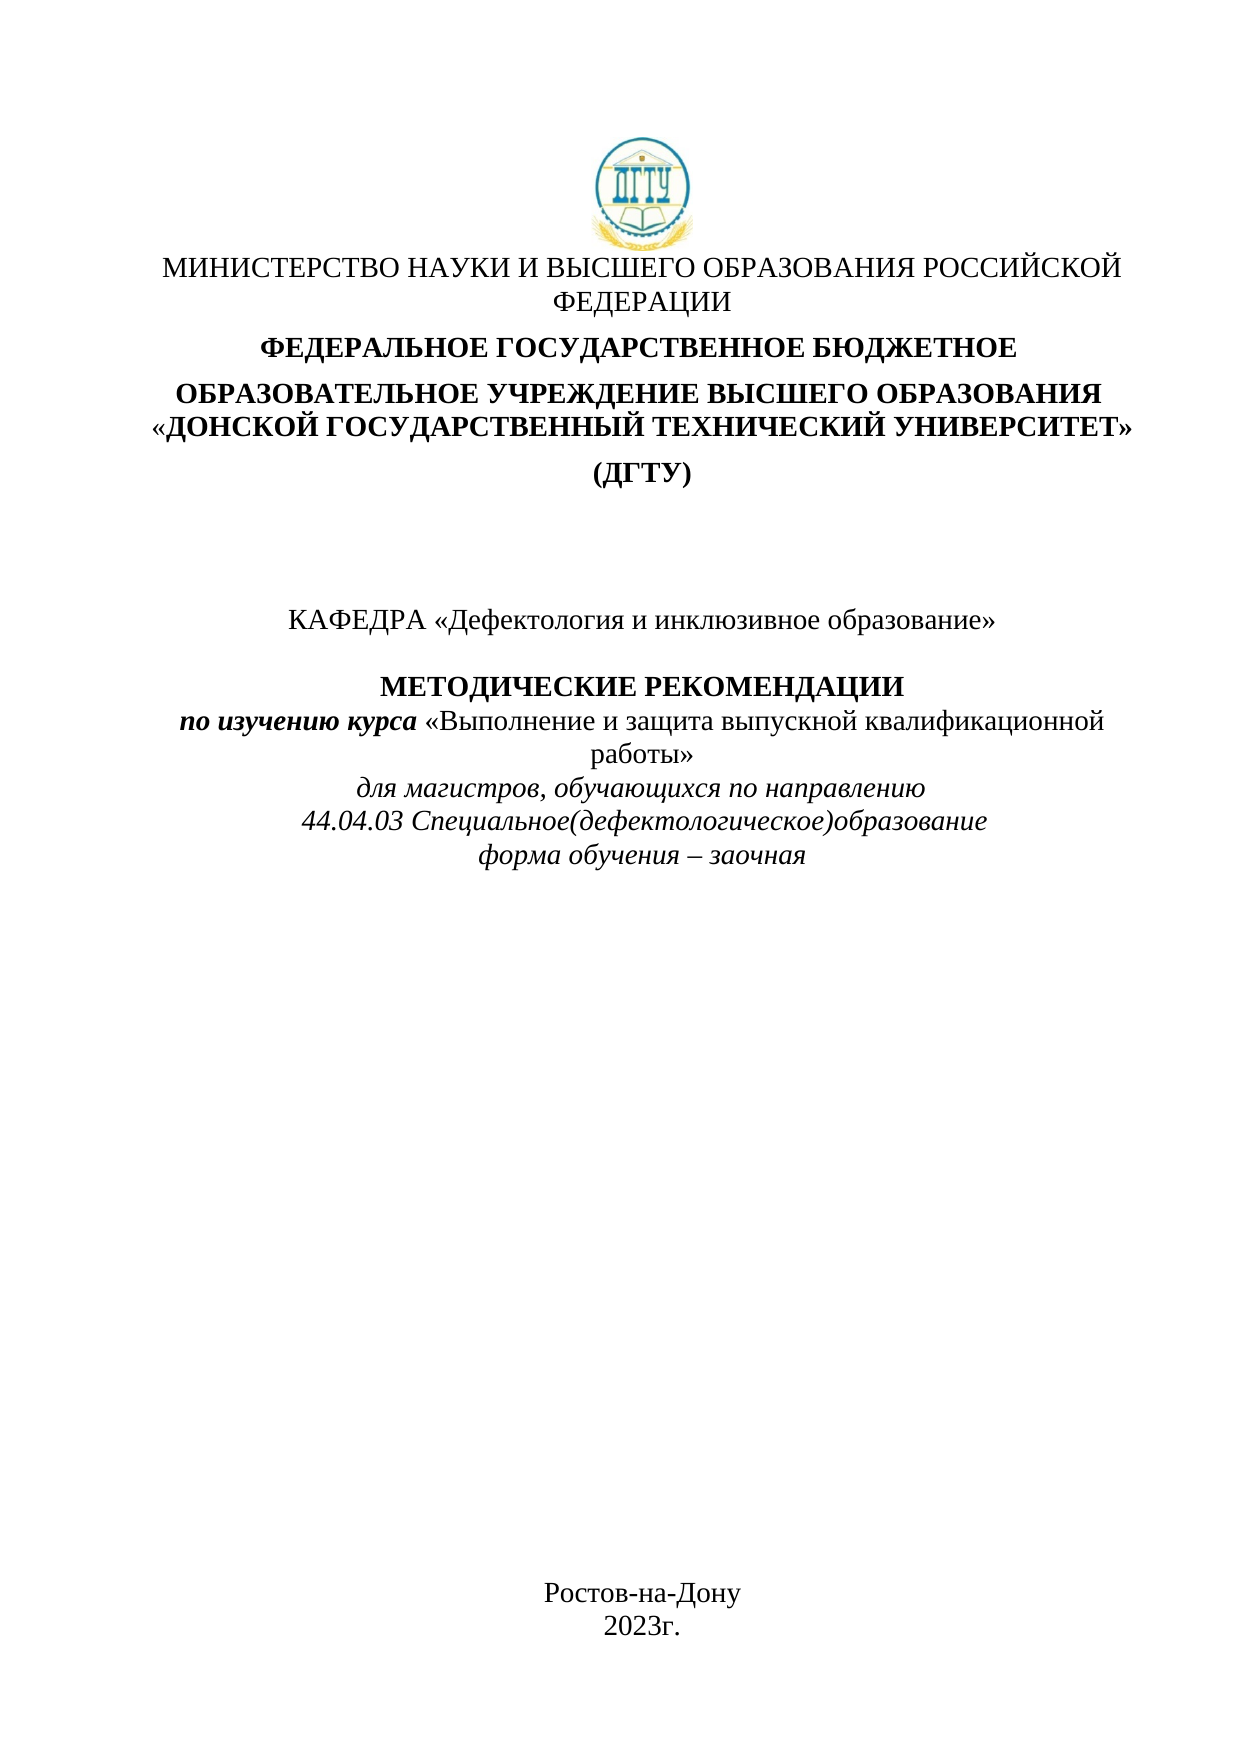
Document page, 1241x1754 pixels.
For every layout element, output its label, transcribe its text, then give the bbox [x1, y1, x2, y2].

text ФЕДЕРАЛЬНОЕ ГОСУДАРСТВЕННОЕ БЮДЖЕТНОЕ [126, 330, 1152, 363]
text 44.04.03 Специальное(дефектологическое)образование [133, 803, 1151, 837]
text МЕТОДИЧЕСКИЕ РЕКОМЕНДАЦИИ [133, 669, 1151, 703]
text по изучению курса «Выполнение и защита выпускной квалификационной работы» [133, 703, 1151, 770]
text ОБРАЗОВАТЕЛЬНОЕ УЧРЕЖДЕНИЕ ВЫСШЕГО ОБРАЗОВАНИЯ «ДОНСКОЙ ГОСУДАРСТВЕННЫЙ ТЕХНИЧЕСКИЙ УНИВЕРСИТЕТ» [126, 376, 1152, 443]
text 2023г. [133, 1608, 1151, 1642]
text для магистров, обучающихся по направлению [133, 770, 1151, 803]
text Ростов-на-Дону [133, 1575, 1151, 1608]
text КАФЕДРА «Дефектология и инклюзивное образование» [133, 602, 1151, 636]
text (ДГТУ) [133, 455, 1151, 489]
text МИНИСТЕРСТВО НАУКИ И ВЫСШЕГО ОБРАЗОВАНИЯ РОССИЙСКОЙ ФЕДЕРАЦИИ [133, 250, 1151, 317]
picture [591, 137, 693, 251]
text форма обучения – заочная [133, 837, 1151, 870]
